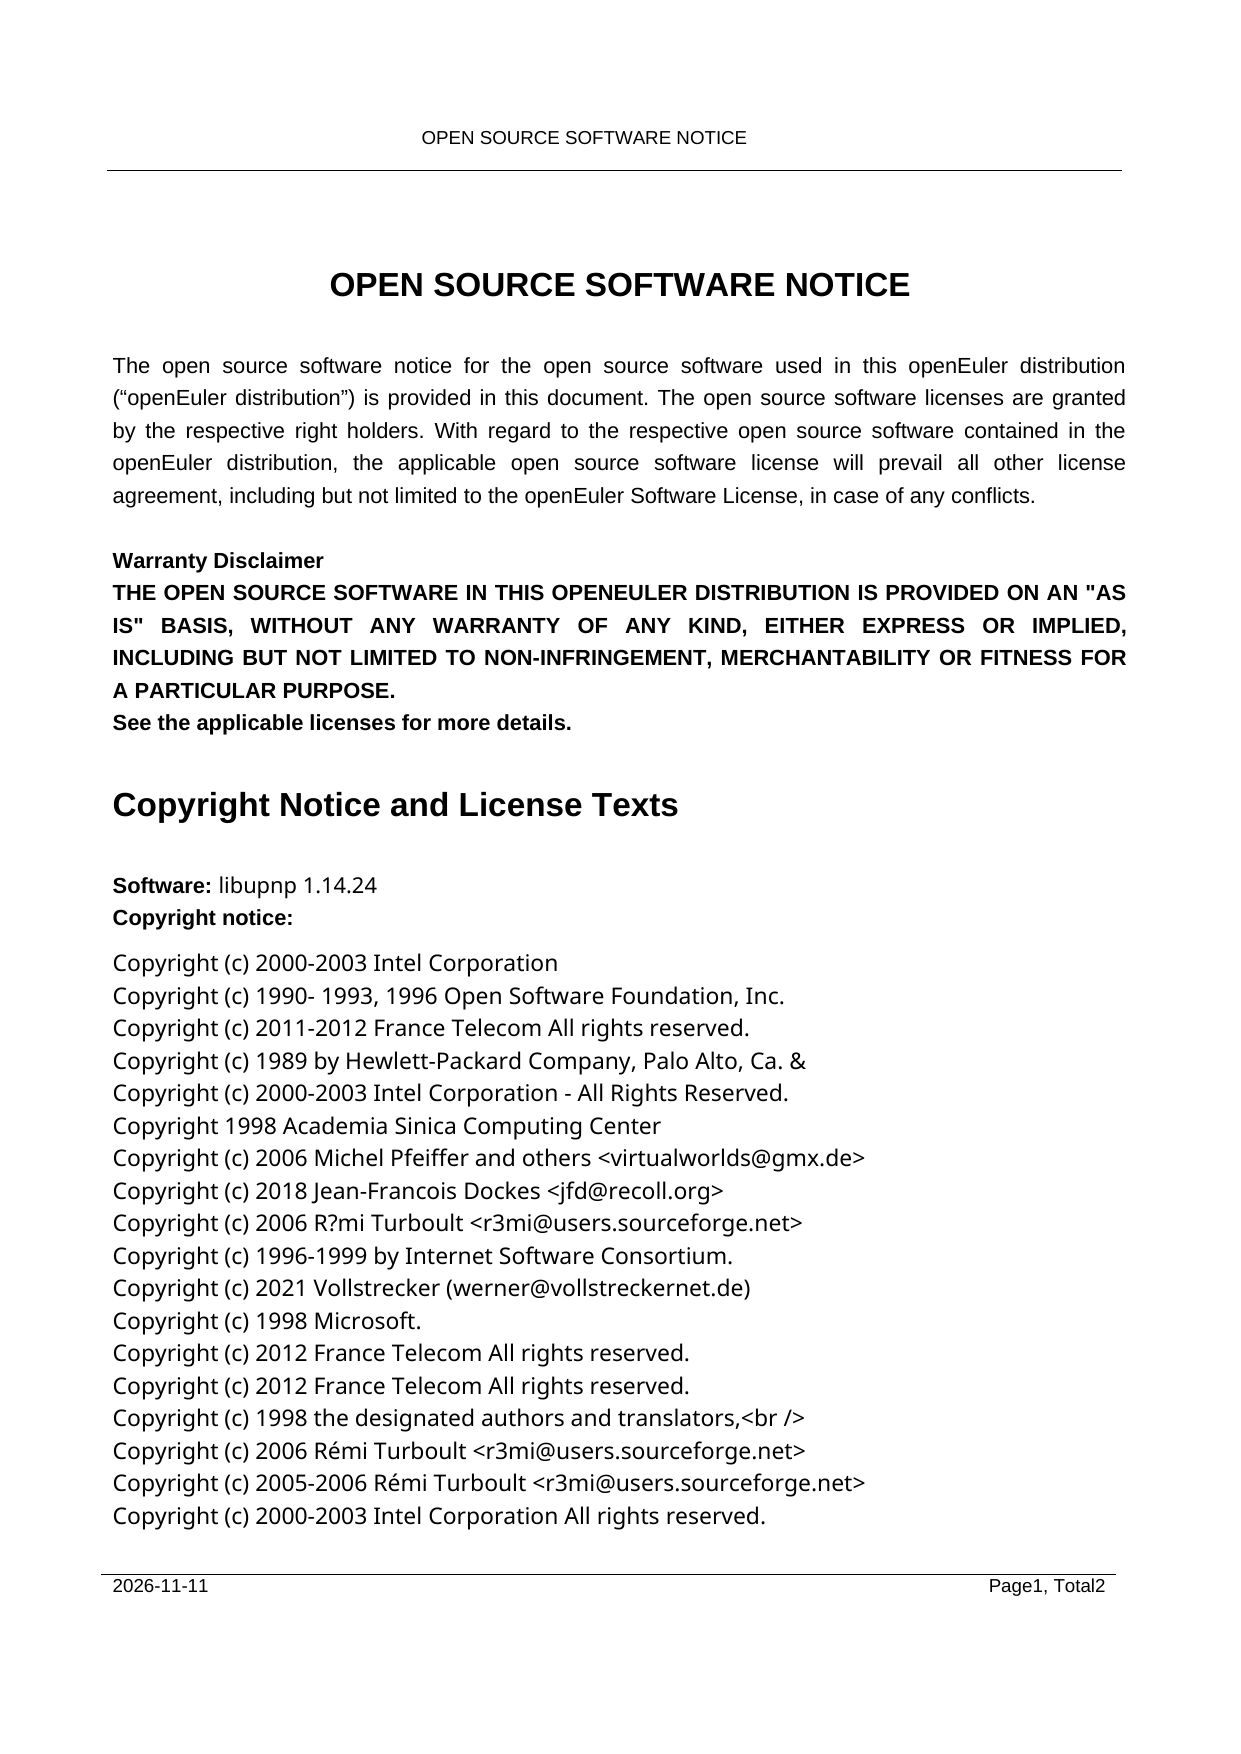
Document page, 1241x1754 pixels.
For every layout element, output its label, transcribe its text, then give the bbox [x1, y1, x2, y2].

text Copyright Notice and License Texts [112, 771, 1128, 836]
title Software: libupnp 1.14.24 [112, 869, 1128, 901]
text Warranty Disclaimer [112, 544, 1128, 576]
text Copyright (c) 2000-2003 Intel Corporation Copyright (c) 1990- 1993, 1996 Open Software Foundation, Inc. Copyright (c) 2011-2012 France Telecom All rights reserved. Copyright (c) 1989 by Hewlett-Packard Company, Palo Alto, Ca. & Copyright (c) 2000-2003 Intel Corporation - All Rights Reserved. Copyright 1998 Academia Sinica Computing Center Copyright (c) 2006 Michel Pfeiffer and others <virtualworlds@gmx.de> Copyright (c) 2018 Jean-Francois Dockes <jfd@recoll.org> Copyright (c) 2006 R?mi Turboult <r3mi@users.sourceforge.net> Copyright (c) 1996-1999 by Internet Software Consortium. Copyright (c) 2021 Vollstrecker (werner@vollstreckernet.de) Copyright (c) 1998 Microsoft. Copyright (c) 2012 France Telecom All rights reserved. Copyright (c) 2012 France Telecom All rights reserved. Copyright (c) 1998 the designated authors and translators,<br /> Copyright (c) 2006 Rémi Turboult <r3mi@users.sourceforge.net> Copyright (c) 2005-2006 Rémi Turboult <r3mi@users.sourceforge.net> Copyright (c) 2000-2003 Intel Corporation All rights reserved. [112, 947, 1128, 1564]
text Copyright notice: [112, 901, 1128, 934]
text The open source software notice for the open source software used in this openEuler distribution (“openEuler distribution”) is provided in this document. The open source software licenses are granted by the respective right holders. With regard to the respective open source software contained in the openEuler distribution, the applicable open source software license will prevail all other license agreement, including but not limited to the openEuler Software License, in case of any conflicts. [112, 349, 1128, 511]
text THE OPEN SOURCE SOFTWARE IN THIS OPENEULER DISTRIBUTION IS PROVIDED ON AN "AS IS" BASIS, WITHOUT ANY WARRANTY OF ANY KIND, EITHER EXPRESS OR IMPLIED, INCLUDING BUT NOT LIMITED TO NON-INFRINGEMENT, MERCHANTABILITY OR FITNESS FOR A PARTICULAR PURPOSE. See the applicable licenses for more details. [112, 576, 1128, 739]
text OPEN SOURCE SOFTWARE NOTICE [112, 251, 1128, 316]
